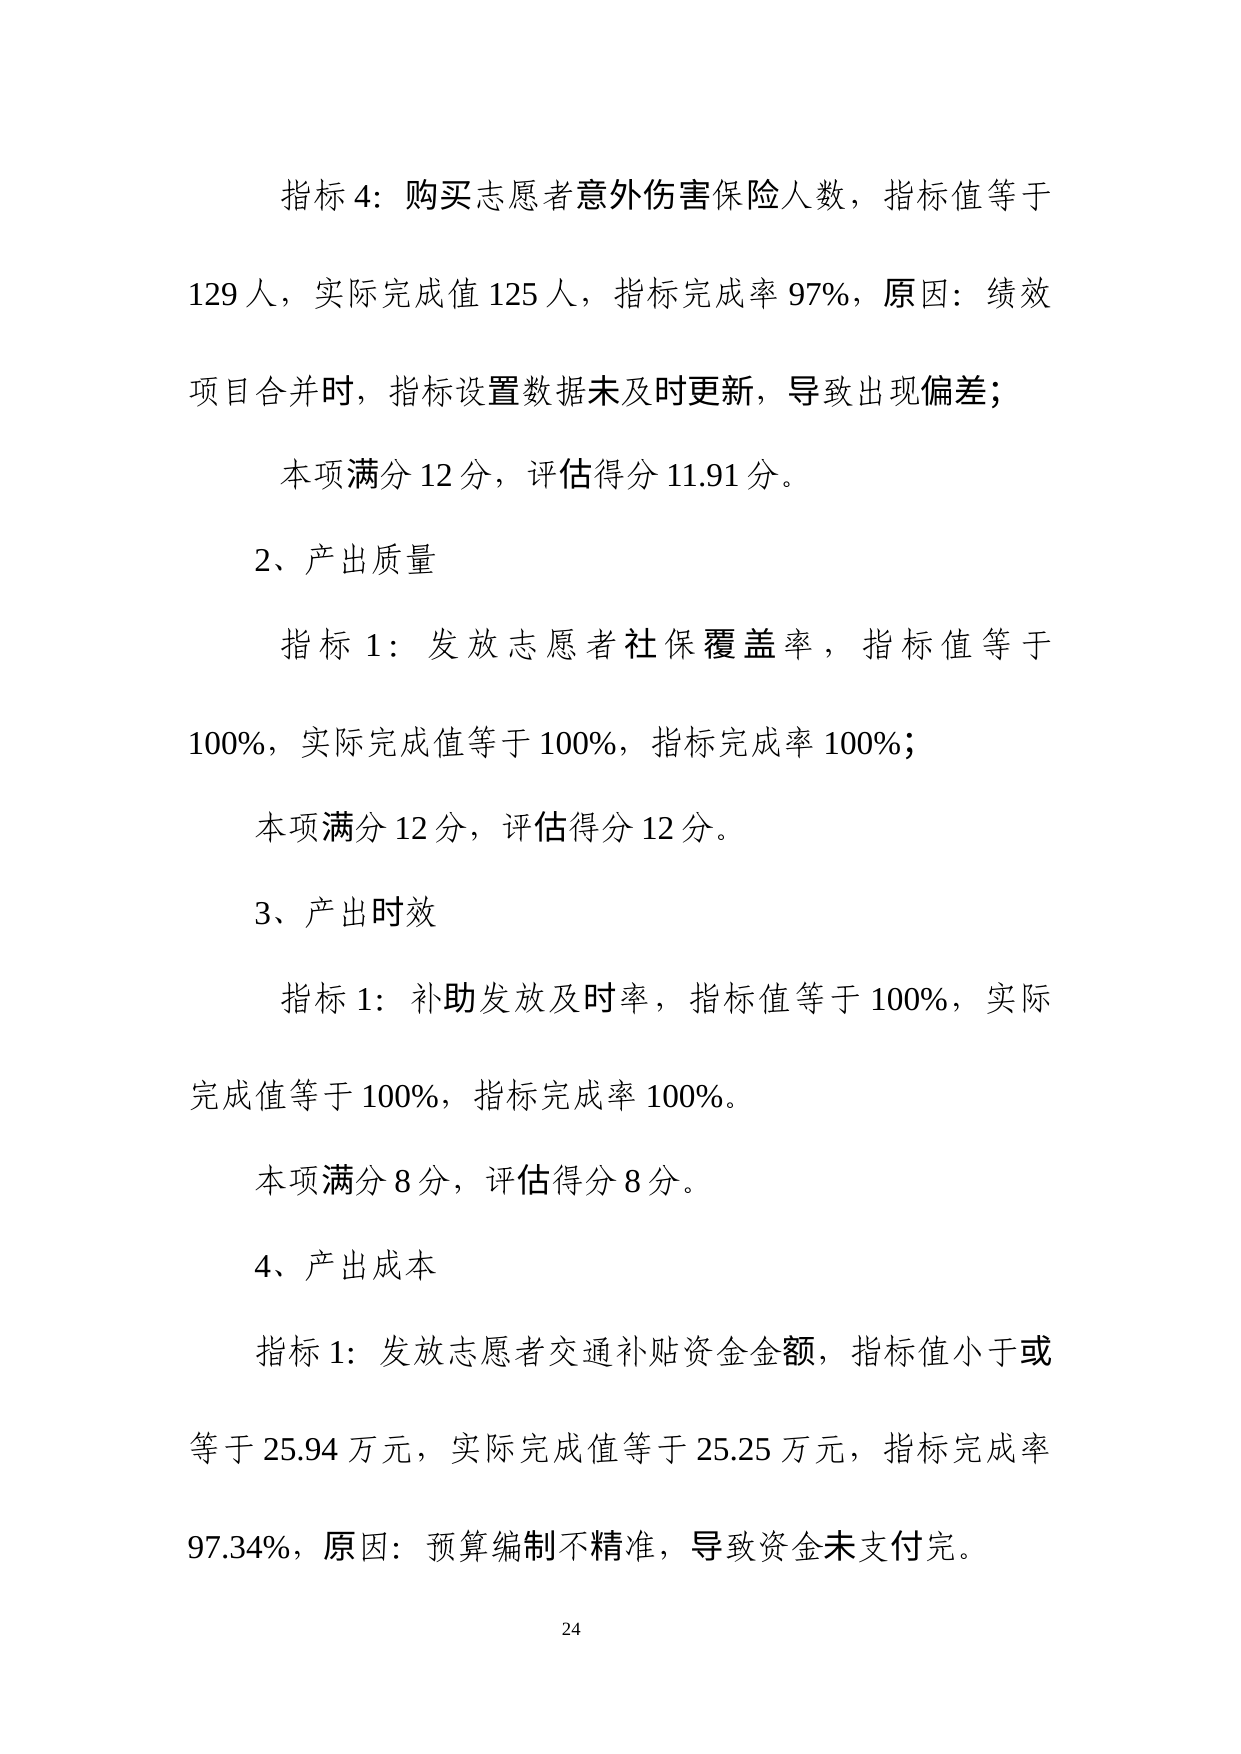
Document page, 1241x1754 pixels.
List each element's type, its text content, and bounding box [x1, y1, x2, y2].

list 本项满分8分，评估得分8分。 [187, 1147, 1053, 1212]
list 指标1：发放志愿者交通补贴资金金额，指标值小于或等于25.94万元，实际完成值等于25.25万元，指标完成率97.34%，原因：预算编制不精准，导致资金未支付完。 [187, 1318, 1053, 1578]
list 2、产出质量 [187, 526, 1053, 591]
text 指标1：发放志愿者社保覆盖率，指标值等于100%，实际完成值等于100%，指标完成率100%； [187, 611, 1053, 774]
text 指标1：补助发放及时率，指标值等于100%，实际完成值等于100%，指标完成率100%。 [187, 964, 1053, 1127]
list 3、产出时效 [187, 879, 1053, 944]
text 本项满分12分，评估得分11.91分。 [187, 441, 1053, 506]
list 4、产出成本 [187, 1232, 1053, 1297]
text 本项满分12分，评估得分12分。 [187, 794, 1053, 859]
text 指标4：购买志愿者意外伤害保险人数，指标值等于129人，实际完成值125人，指标完成率97%，原因：绩效项目合并时，指标设置数据未及时更新，导致出现偏差； [187, 162, 1053, 422]
